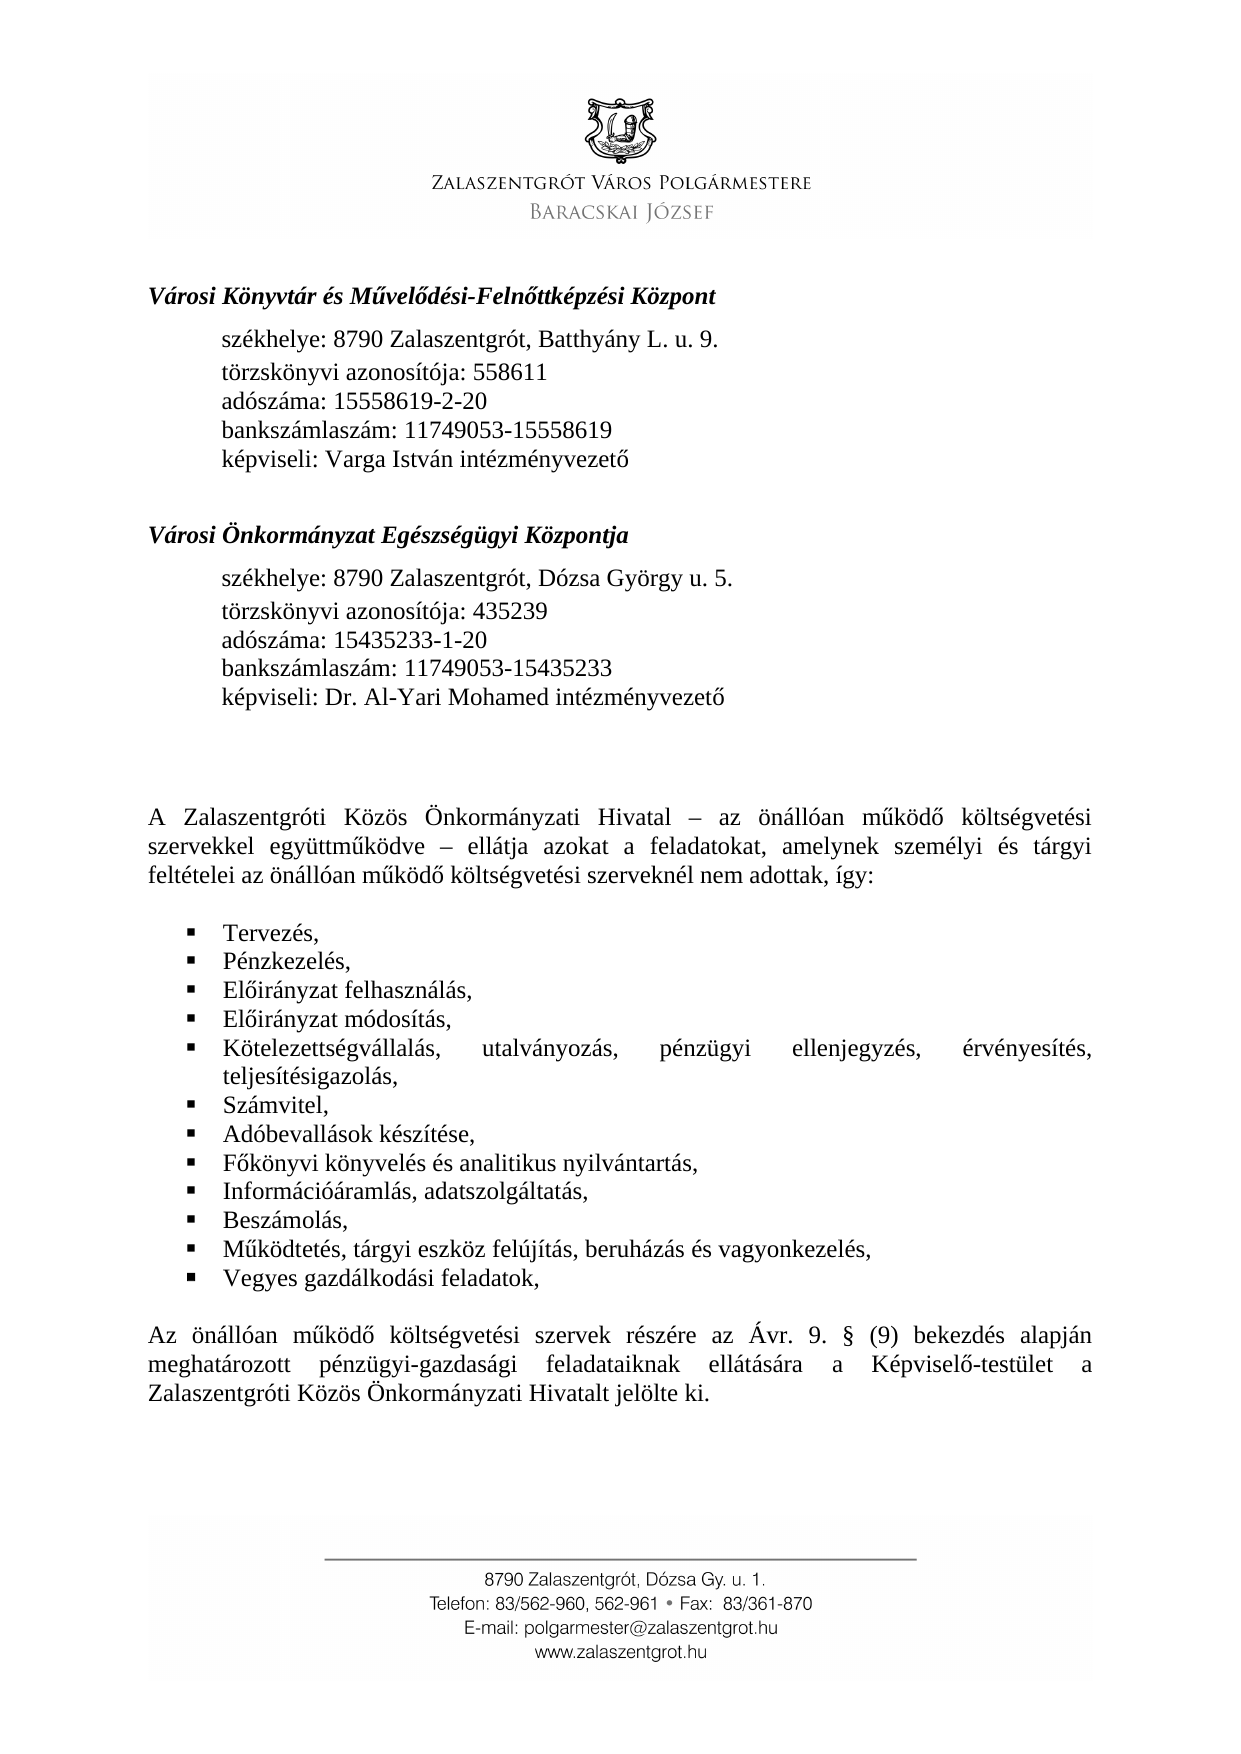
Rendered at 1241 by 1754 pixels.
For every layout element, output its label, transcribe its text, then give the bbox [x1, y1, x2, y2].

list Beszámolás, [185, 1205, 1093, 1234]
text törzskönyvi azonosítója: 558611 [204, 357, 1093, 386]
text bankszámlaszám: 11749053-15558619 [204, 415, 1093, 444]
text törzskönyvi azonosítója: 435239 [204, 596, 1093, 625]
list Számvitel, [185, 1090, 1093, 1119]
list Tervezés, [185, 918, 1093, 946]
text székhelye: 8790 Zalaszentgrót, Batthyány L. u. 9. [148, 324, 1093, 353]
picture [147, 1515, 1094, 1681]
text adószáma: 15558619-2-20 [204, 386, 1093, 415]
list Előirányzat módosítás, [185, 1004, 1093, 1033]
list Pénzkezelés, [185, 946, 1093, 975]
text székhelye: 8790 Zalaszentgrót, Dózsa György u. 5. [148, 563, 1093, 592]
text képviseli: Dr. Al-Yari Mohamed intézményvezető [148, 682, 1093, 711]
list Főkönyvi könyvelés és analitikus nyilvántartás, [185, 1148, 1093, 1176]
list Kötelezettségvállalás, utalványozás, pénzügyi ellenjegyzés, érvényesítés, teljesítésigazolás, [185, 1033, 1093, 1090]
text Az önállóan működő költségvetési szervek részére az Ávr. 9. § (9) bekezdés alapján meghatározott pénzügyi-gazdasági feladataiknak ellátására a Képviselő-testület a Zalaszentgróti Közös Önkormányzati Hivatalt jelölte ki. [148, 1321, 1093, 1407]
list Működtetés, tárgyi eszköz felújítás, beruházás és vagyonkezelés, [185, 1234, 1093, 1263]
list Információáramlás, adatszolgáltatás, [185, 1176, 1093, 1205]
text képviseli: Varga István intézményvezető [148, 444, 1093, 472]
list Előirányzat felhasználás, [185, 975, 1093, 1004]
text adószáma: 15435233-1-20 [204, 625, 1093, 653]
text A Zalaszentgróti Közös Önkormányzati Hivatal – az önállóan működő költségvetési szervekkel együttműködve – ellátja azokat a feladatokat, amelynek személyi és tárgyi feltételei az önállóan működő költségvetési szerveknél nem adottak, így: [148, 802, 1093, 888]
text Városi Könyvtár és Művelődési-Felnőttképzési Központ [148, 281, 1093, 310]
picture [147, 73, 1094, 239]
list Adóbevallások készítése, [185, 1119, 1093, 1148]
text Városi Önkormányzat Egészségügyi Központja [148, 520, 1093, 548]
list Vegyes gazdálkodási feladatok, [185, 1263, 1093, 1291]
text bankszámlaszám: 11749053-15435233 [204, 653, 1093, 682]
